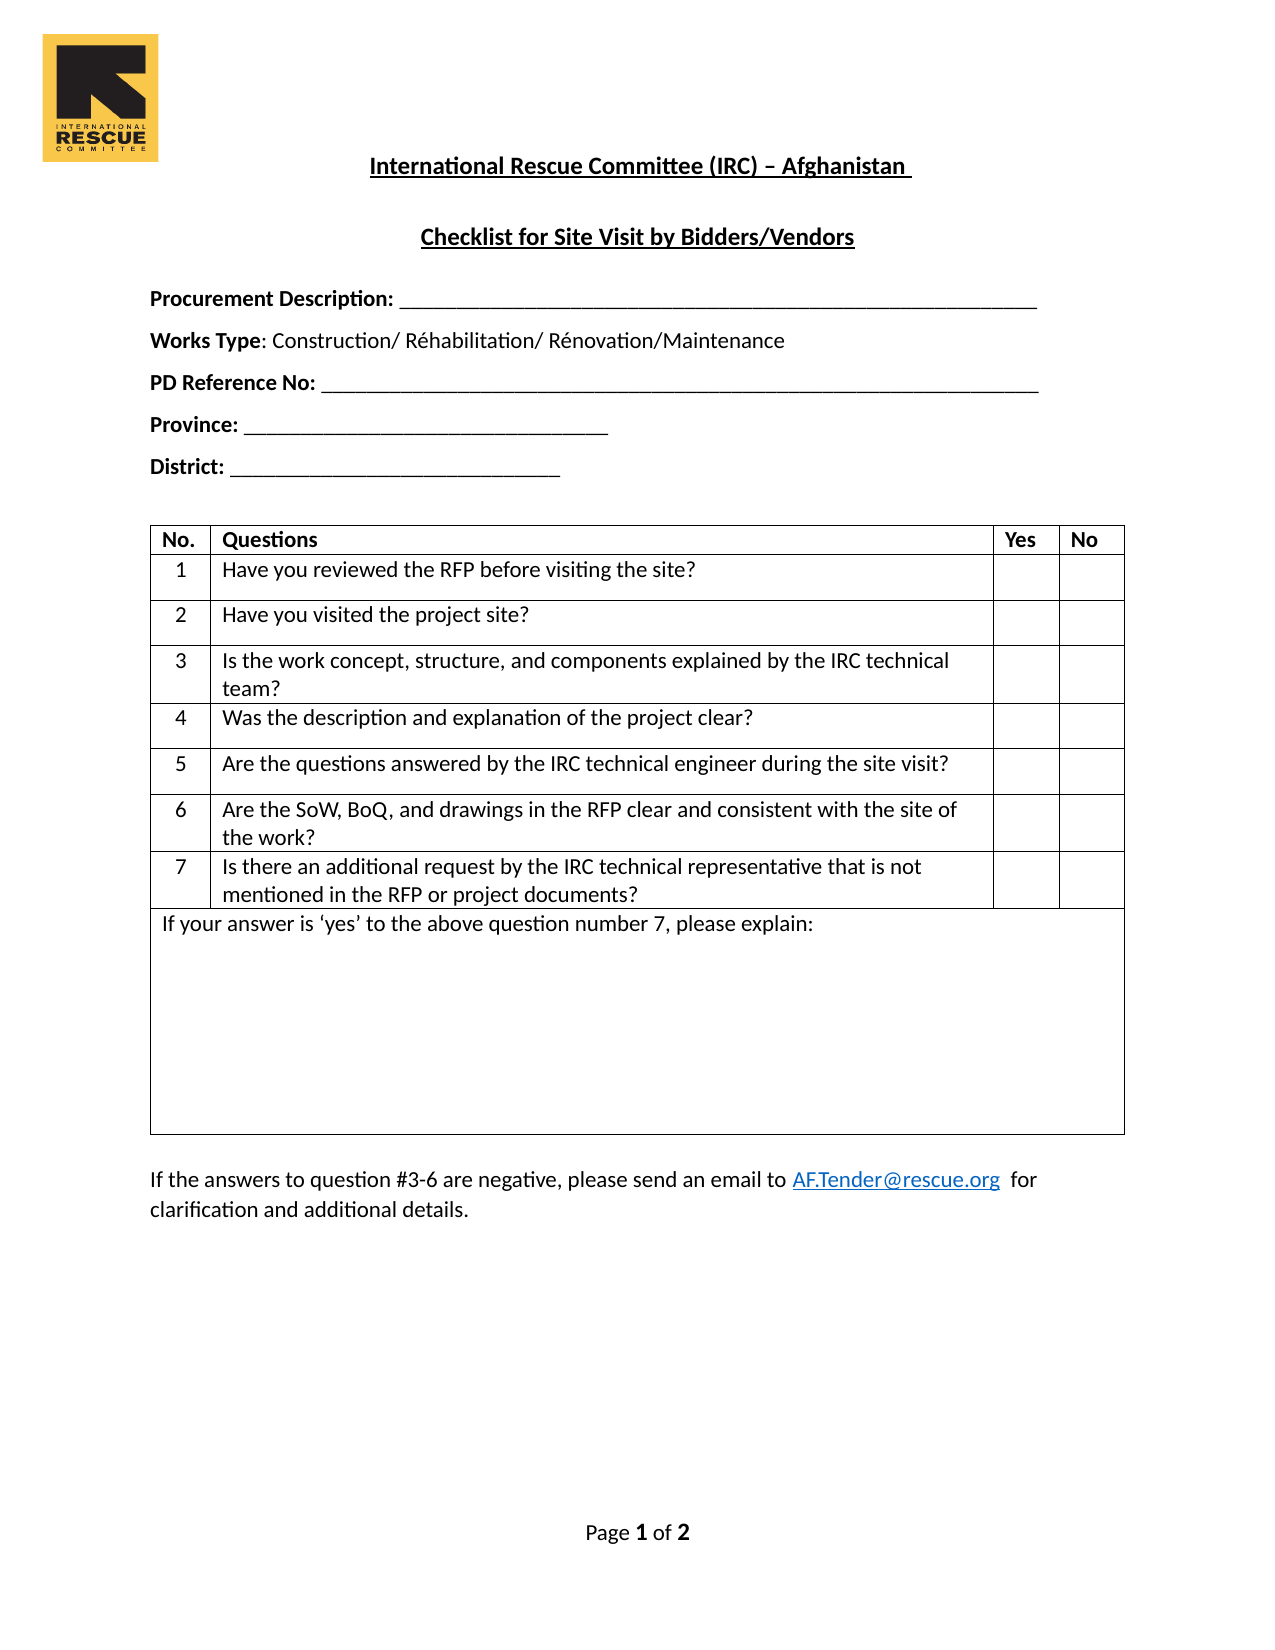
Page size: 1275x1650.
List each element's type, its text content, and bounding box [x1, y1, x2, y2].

table_cell 2 [151, 601, 210, 645]
table_cell Are the questions answered by the IRC technical engineer during the site visit? [211, 749, 993, 794]
table_cell Have you reviewed the RFP before visiting the site? [211, 555, 993, 599]
table_header No [1060, 526, 1124, 554]
table_cell Have you visited the project site? [211, 601, 993, 645]
table_cell [994, 601, 1059, 645]
table_cell 7 [151, 852, 210, 908]
table_cell [994, 852, 1059, 908]
table_cell [994, 555, 1059, 599]
table_cell [1060, 555, 1124, 599]
table_cell [1060, 646, 1124, 702]
table_cell 6 [151, 795, 210, 851]
text Checklist for Site Visit by Bidders/Vendors [150, 221, 1125, 252]
text Works Type: Construction/ Réhabilitation/ Rénovation/Maintenance [150, 326, 1125, 354]
table_cell 5 [151, 749, 210, 794]
table_cell Are the SoW, BoQ, and drawings in the RFP clear and consistent with the site of the work? [211, 795, 993, 851]
text If the answers to question #3-6 are negative, please send an email to AF.Tender@rescue.org for clarification and additional details. [150, 1165, 1125, 1223]
table_cell [994, 749, 1059, 794]
table_cell 4 [151, 704, 210, 748]
table_header No. [151, 526, 210, 554]
table_cell [1060, 749, 1124, 794]
table_cell 3 [151, 646, 210, 702]
table_cell 1 [151, 555, 210, 599]
table_cell Is there an additional request by the IRC technical representative that is not mentioned in the RFP or project documents? [211, 852, 993, 908]
table_cell [1060, 704, 1124, 748]
text Province: ________________________________ [150, 410, 1125, 438]
table_cell [1060, 601, 1124, 645]
text Procurement Description: ________________________________________________________ [150, 284, 1125, 312]
text District: _____________________________ [150, 452, 1125, 480]
table_cell [994, 704, 1059, 748]
table_cell Was the description and explanation of the project clear? [211, 704, 993, 748]
table_cell If your answer is ‘yes’ to the above question number 7, please explain: [151, 909, 1124, 1133]
table_cell Is the work concept, structure, and components explained by the IRC technical team? [211, 646, 993, 702]
picture [42, 34, 159, 162]
table_header Questions [211, 526, 993, 554]
text PD Reference No: _______________________________________________________________ [150, 368, 1125, 396]
table_header Yes [994, 526, 1059, 554]
table_cell [1060, 852, 1124, 908]
text International Rescue Committee (IRC) – Afghanistan [150, 150, 1125, 181]
table_cell [1060, 795, 1124, 851]
table_cell [994, 795, 1059, 851]
table_cell [994, 646, 1059, 702]
